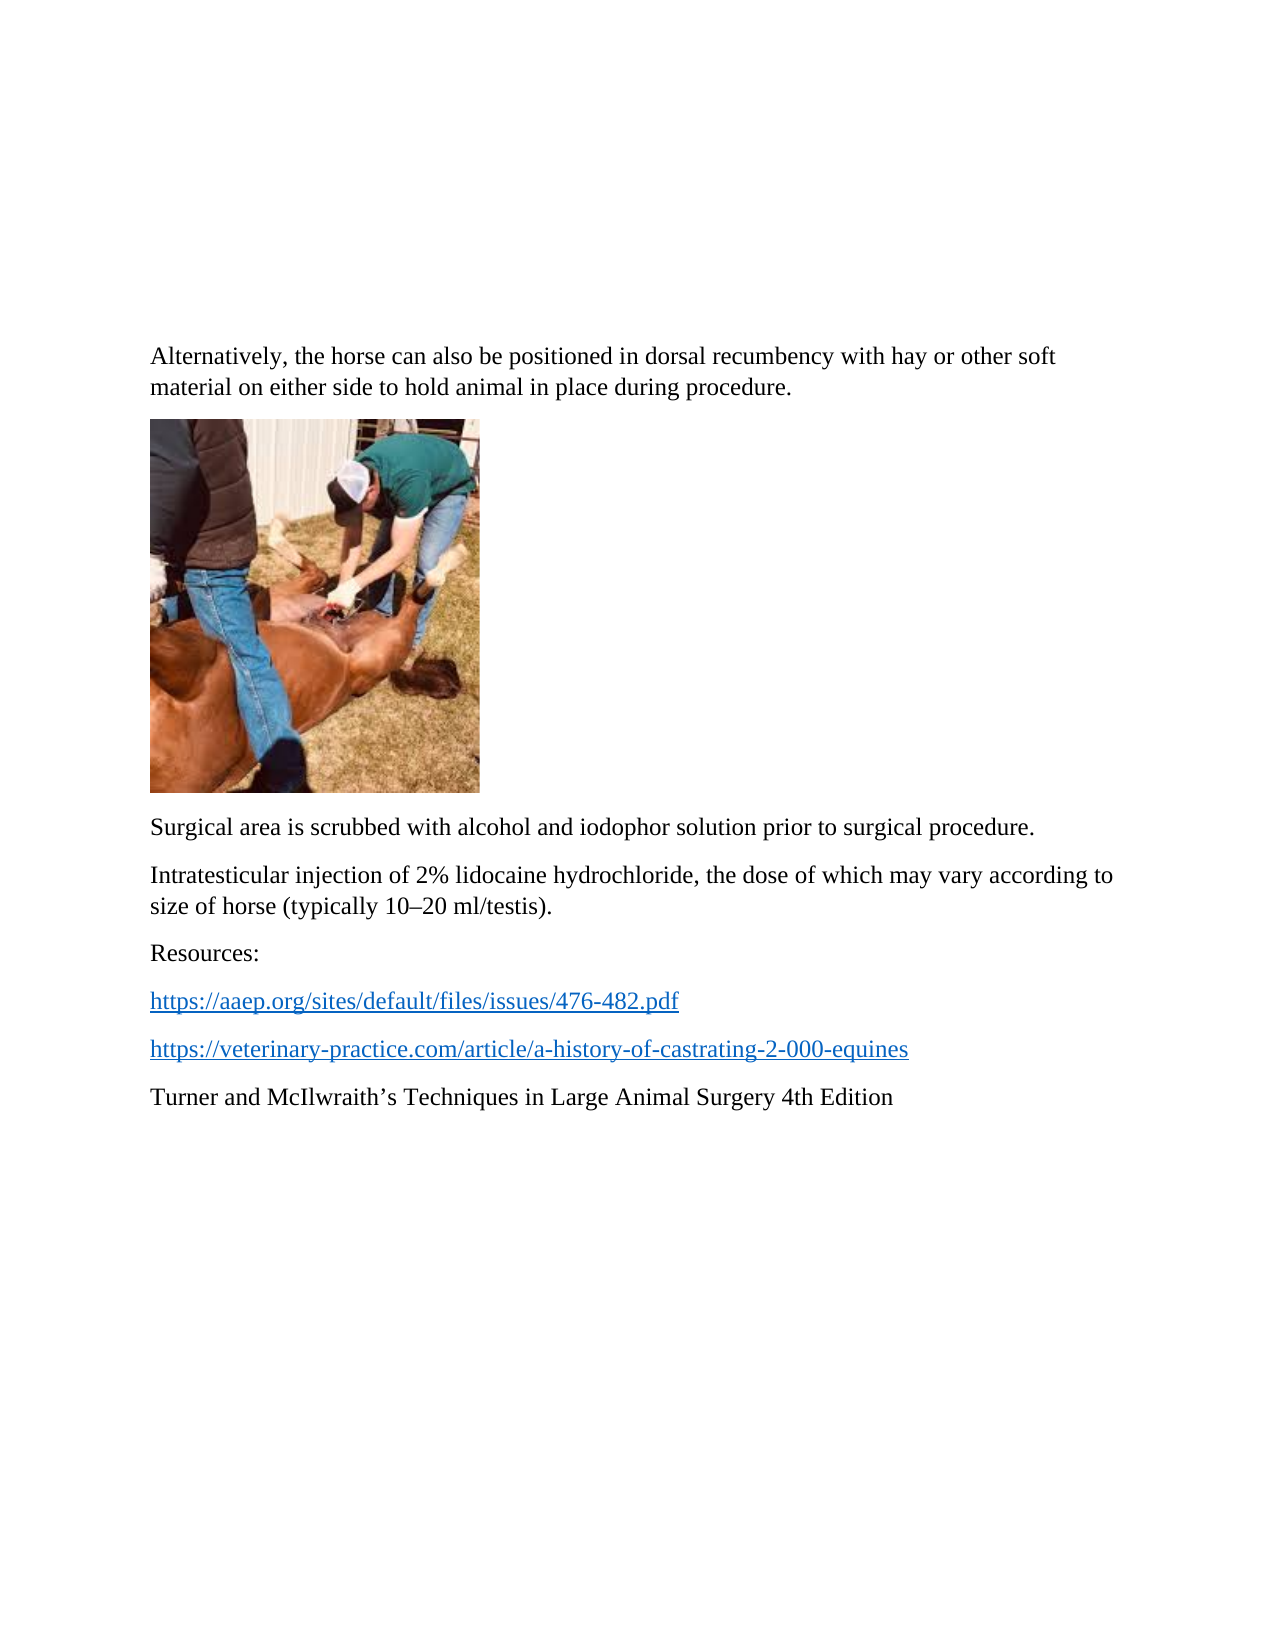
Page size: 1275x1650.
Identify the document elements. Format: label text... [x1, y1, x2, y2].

picture [150, 419, 480, 793]
text Intratesticular injection of 2% lidocaine hydrochloride, the dose of which may vary according to size of horse (typically 10–20 ml/testis). [150, 860, 1125, 919]
text Alternatively, the horse can also be positioned in dorsal recumbency with hay or other soft material on either side to hold animal in place during procedure. [150, 341, 1125, 401]
text Resources: [150, 938, 1125, 967]
text https://veterinary-practice.com/article/a-history-of-castrating-2-000-equines [150, 1034, 1125, 1063]
text https://aaep.org/sites/default/files/issues/476-482.pdf [150, 986, 1125, 1015]
text Surgical area is scrubbed with alcohol and iodophor solution prior to surgical procedure. [150, 812, 1125, 841]
text Turner and McIlwraith’s Techniques in Large Animal Surgery 4th Edition [150, 1082, 1125, 1110]
